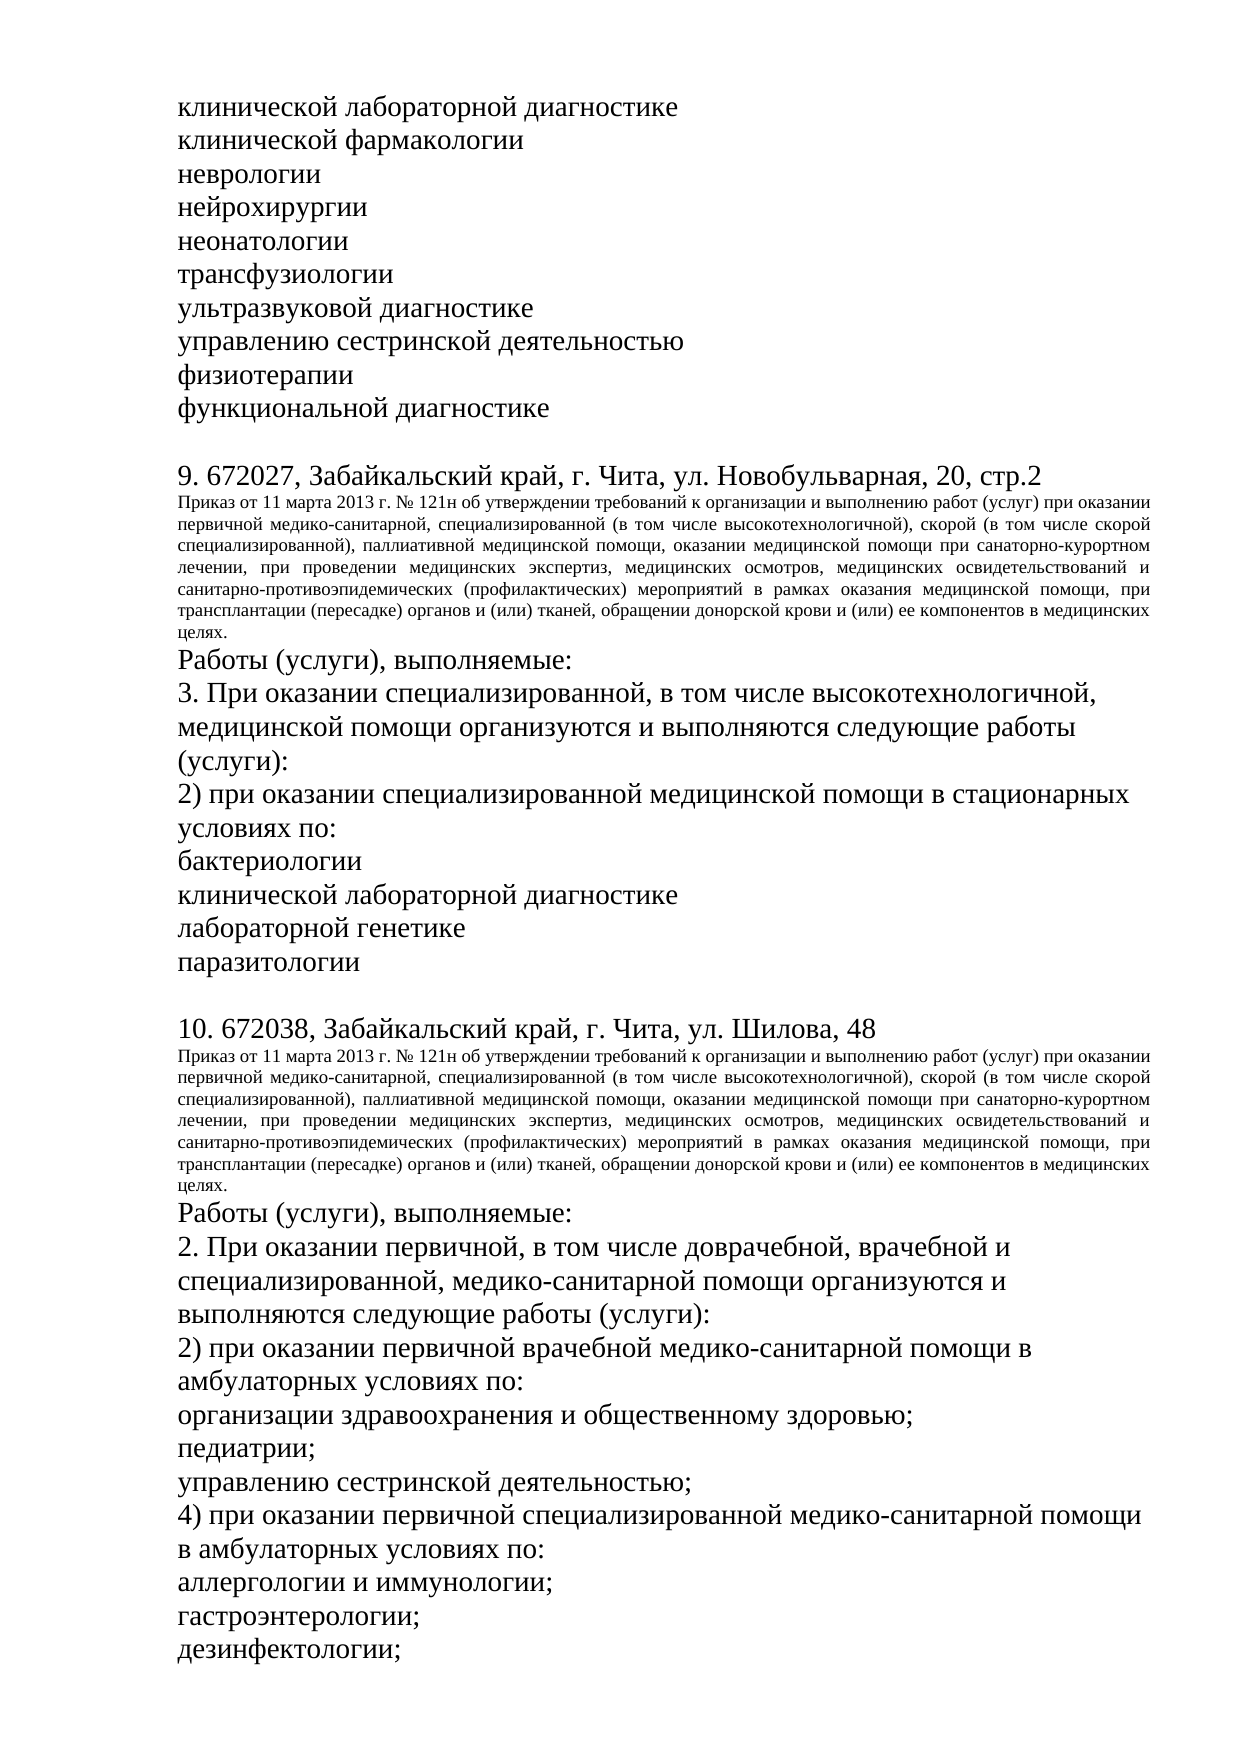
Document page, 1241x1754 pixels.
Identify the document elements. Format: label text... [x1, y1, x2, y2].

text лабораторной генетике [177, 910, 1152, 944]
text нейрохирургии [177, 189, 1152, 223]
text ультразвуковой диагностике [177, 290, 1152, 323]
text функциональной диагностике [177, 391, 1152, 424]
text управлению сестринской деятельностью [177, 323, 1152, 357]
text аллергологии и иммунологии; [177, 1564, 1152, 1598]
text клинической фармакологии [177, 122, 1152, 156]
text управлению сестринской деятельностью; [177, 1464, 1152, 1497]
text паразитологии [177, 944, 1152, 977]
text клинической лабораторной диагностике [177, 89, 1152, 122]
text неврологии [177, 156, 1152, 189]
text Работы (услуги), выполняемые: [177, 1196, 1152, 1229]
text дезинфектологии; [177, 1632, 1152, 1665]
text 3. При оказании специализированной, в том числе высокотехнологичной, медицинской помощи организуются и выполняются следующие работы (услуги): [177, 676, 1152, 776]
text бактериологии [177, 843, 1152, 877]
text Работы (услуги), выполняемые: [177, 642, 1152, 676]
text трансфузиологии [177, 256, 1152, 290]
text 9. 672027, Забайкальский край, г. Чита, ул. Новобульварная, 20, стр.2 [177, 458, 1152, 491]
text клинической лабораторной диагностике [177, 877, 1152, 910]
text неонатологии [177, 223, 1152, 256]
text организации здравоохранения и общественному здоровью; [177, 1397, 1152, 1430]
text 2. При оказании первичной, в том числе доврачебной, врачебной и специализированной, медико-санитарной помощи организуются и выполняются следующие работы (услуги): [177, 1229, 1152, 1330]
text 4) при оказании первичной специализированной медико-санитарной помощи в амбулаторных условиях по: [177, 1497, 1152, 1564]
text педиатрии; [177, 1430, 1152, 1464]
text физиотерапии [177, 357, 1152, 391]
text 2) при оказании первичной врачебной медико-санитарной помощи в амбулаторных условиях по: [177, 1330, 1152, 1397]
text гастроэнтерологии; [177, 1598, 1152, 1632]
text 10. 672038, Забайкальский край, г. Чита, ул. Шилова, 48 [177, 1011, 1152, 1044]
text 2) при оказании специализированной медицинской помощи в стационарных условиях по: [177, 776, 1152, 843]
